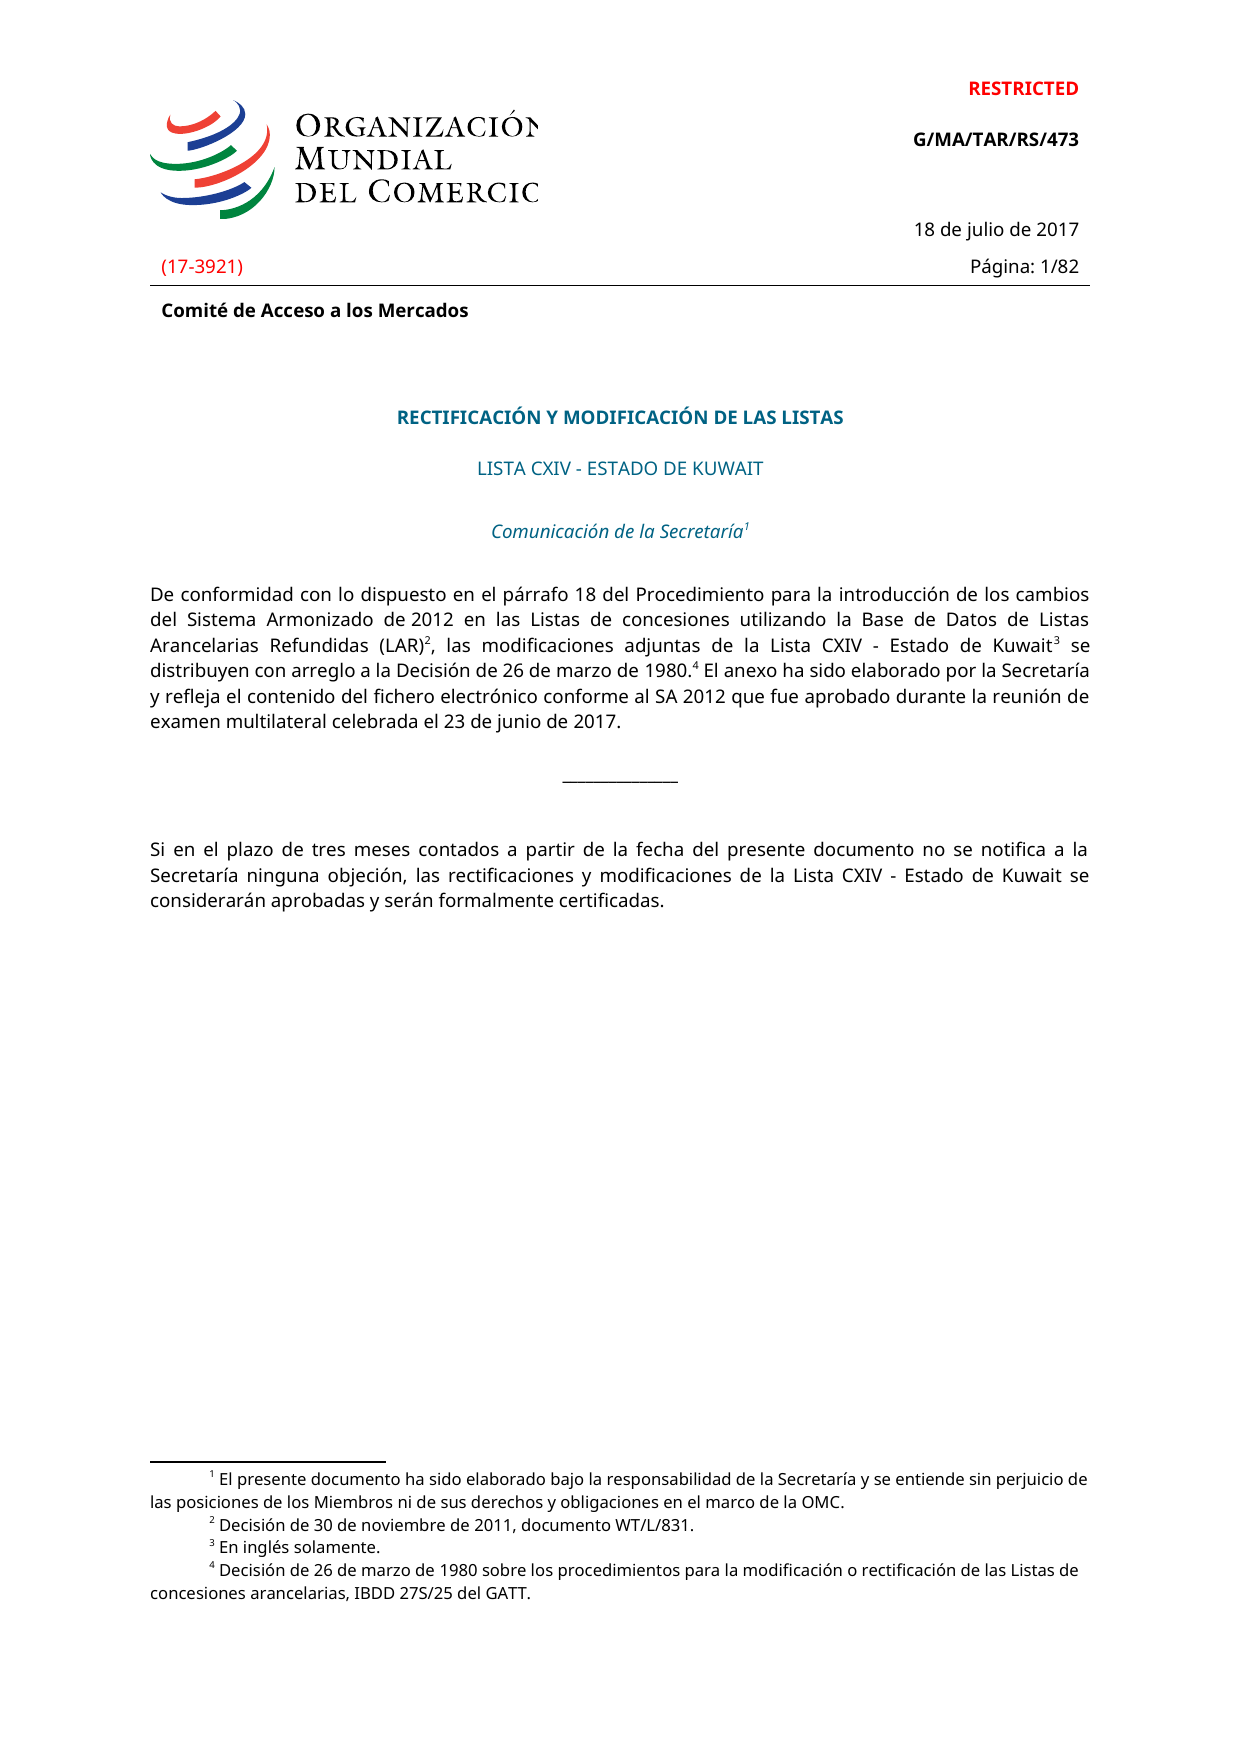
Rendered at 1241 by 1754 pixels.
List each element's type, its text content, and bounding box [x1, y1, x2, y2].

text De conformidad con lo dispuesto en el párrafo 18 del Procedimiento para la introducción de los cambios del Sistema Armonizado de 2012 en las Listas de concesiones utilizando la Base de Datos de Listas Arancelarias Refundidas (LAR), las modificaciones adjuntas de la Lista CXIV - Estado de Kuwait se distribuyen con arreglo a la Decisión de 26 de marzo de 1980. El anexo ha sido elaborado por la Secretaría y refleja el contenido del fichero electrónico conforme al SA 2012 que fue aprobado durante la reunión de examen multilateral celebrada el 23 de junio de 2017. [150, 581, 1090, 734]
title Comunicación de la Secretaría [150, 518, 1090, 544]
title RECTIFICACIÓN Y MODIFICACIÓN DE LAS LISTAS [150, 405, 1090, 430]
text Si en el plazo de tres meses contados a partir de la fecha del presente documento no se notifica a la Secretaría ninguna objeción, las rectificaciones y modificaciones de la Lista CXIV - Estado de Kuwait se considerarán aprobadas y serán formalmente certificadas. [150, 836, 1090, 913]
title LISTA CXIV - ESTADO DE KUWAIT [150, 455, 1090, 481]
text _______________ [150, 760, 1090, 785]
